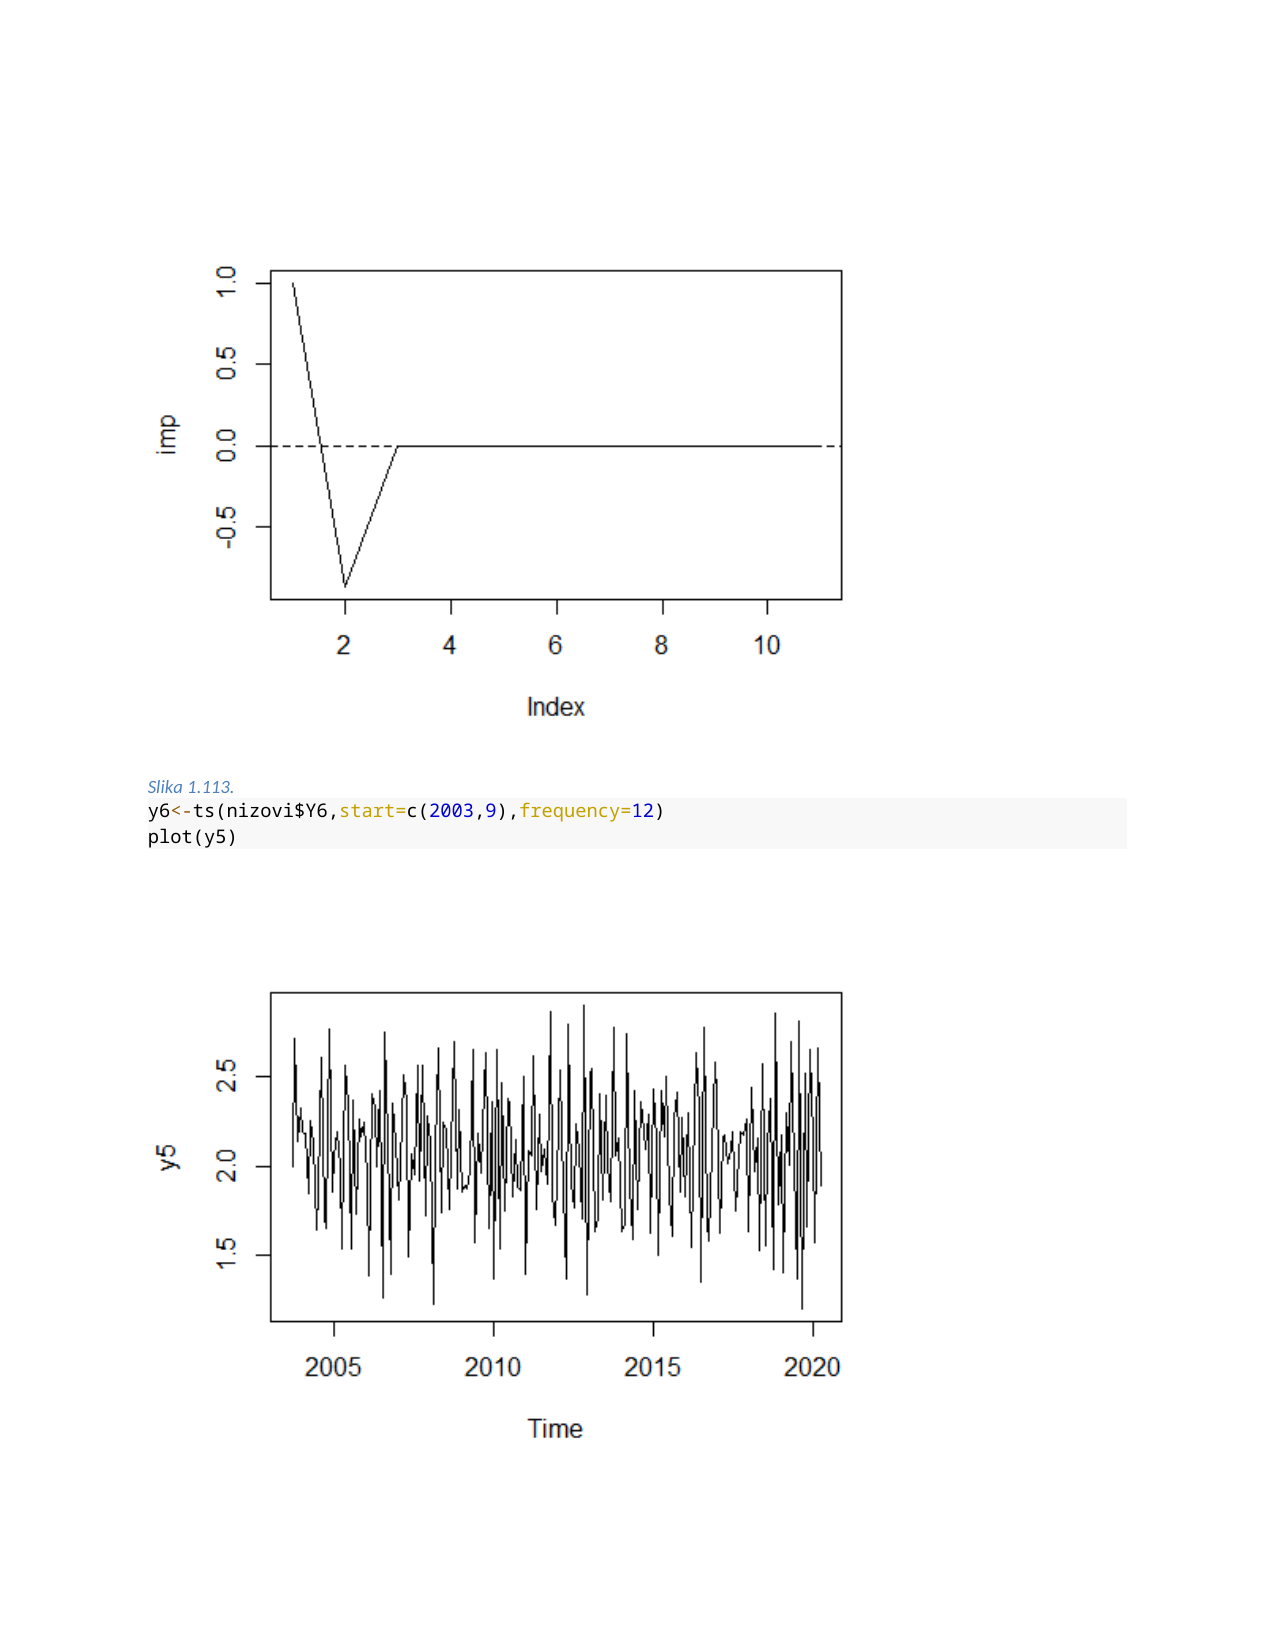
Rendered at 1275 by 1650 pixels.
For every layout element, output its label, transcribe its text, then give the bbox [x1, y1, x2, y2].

text y6<-ts(nizovi$Y6,start=c(2003,9),frequency=12) plot(y5) [238, 798, 1127, 849]
picture [147, 869, 906, 1476]
subtitle Slika 1.113. [148, 775, 1127, 798]
picture [147, 147, 906, 754]
